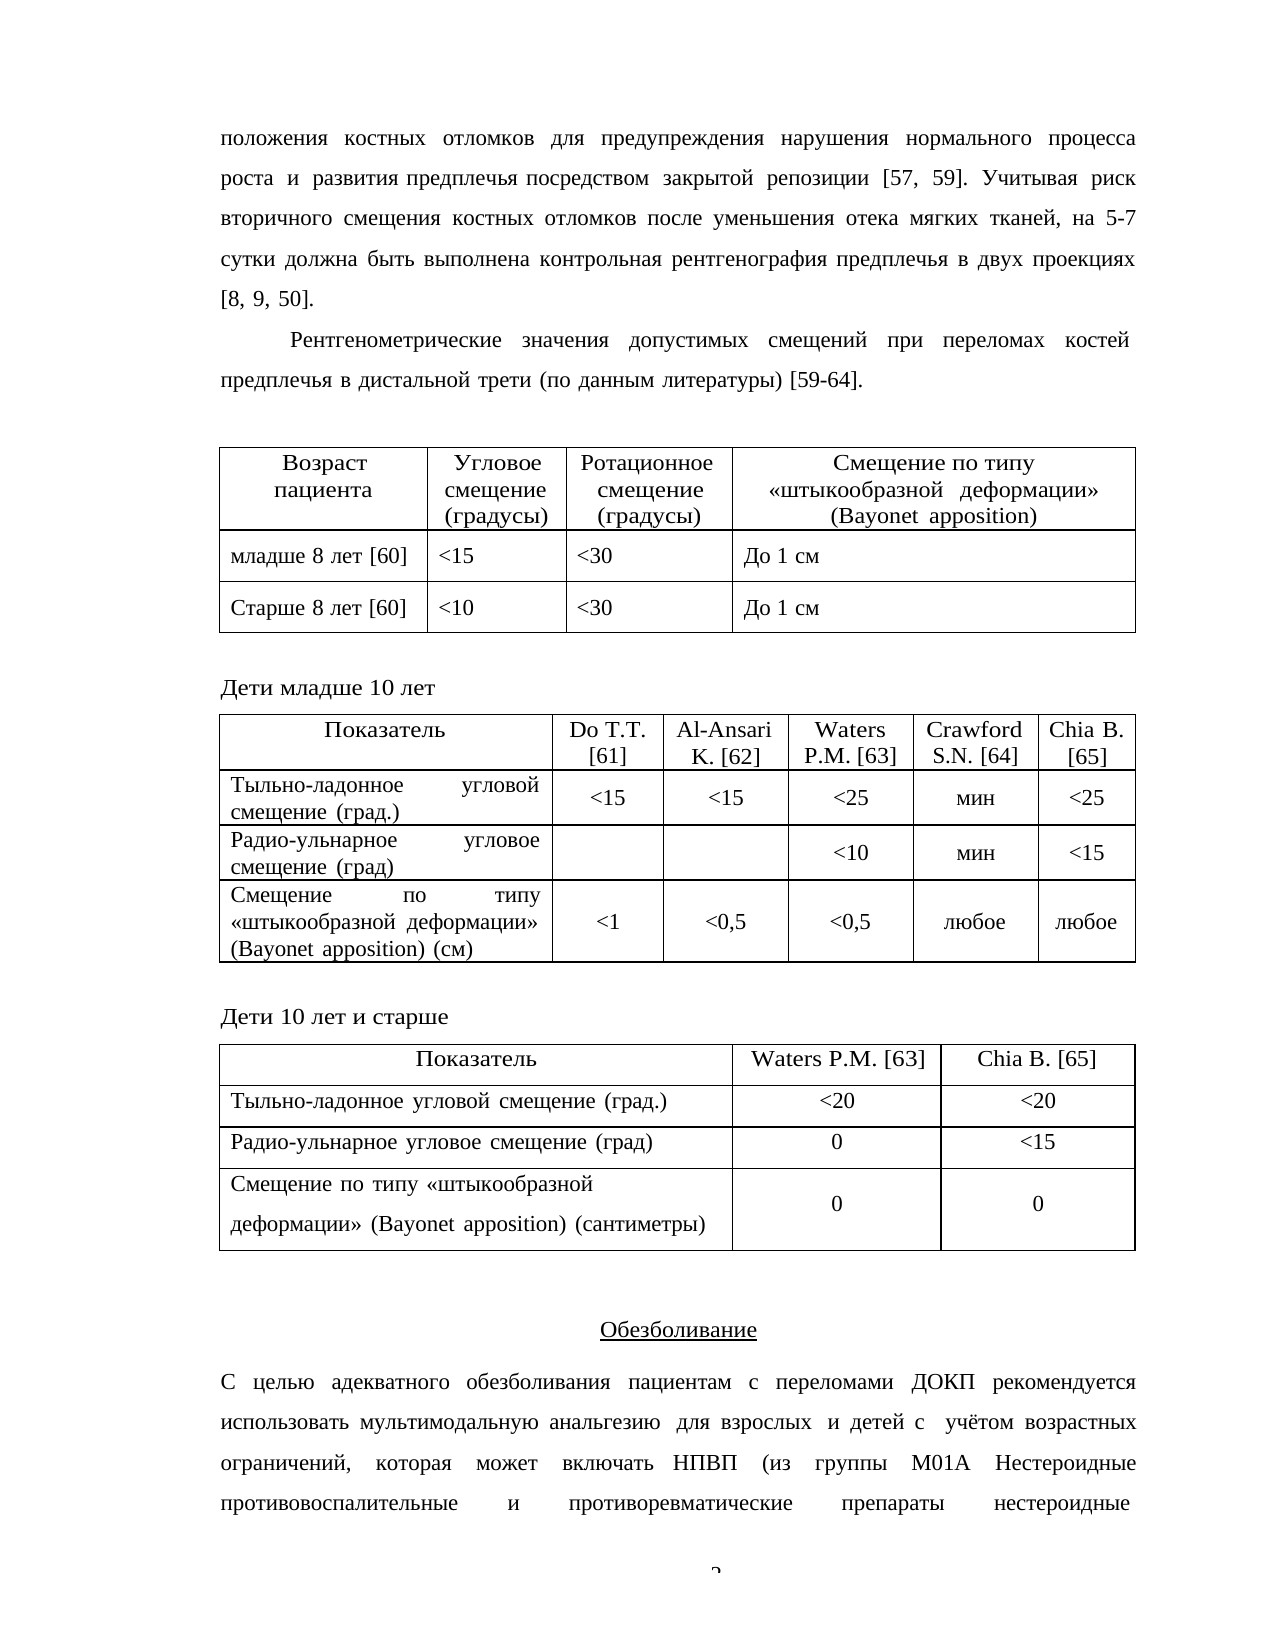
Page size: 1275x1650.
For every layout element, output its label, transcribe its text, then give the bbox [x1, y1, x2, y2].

table_cell <1 [553, 881, 663, 961]
table_cell 0 [733, 1128, 940, 1168]
table_cell Тыльно-ладонное угловой смещение (град.) [220, 1086, 732, 1126]
text С целью адекватного обезболивания пациентам с переломами ДОКП рекомендуется использовать мультимодальную анальгезию для взрослых и детей с учётом возрастных ограничений, которая может включать НПВП (из группы M01A Нестероидные противовоспалительные и противоревматические препараты нестероидные [220, 1368, 1137, 1515]
table_cell <25 [789, 771, 913, 824]
table_header Waters P.M. [63] [733, 1045, 940, 1085]
text положения костных отломков для предупреждения нарушения нормального процесса роста и развития предплечья посредством закрытой репозиции [57, 59]. Учитывая риск вторичного смещения костных отломков после уменьшения отека мягких тканей, на 5-7 сутки должна быть выполнена контрольная рентгенография предплечья в двух проекциях [8, 9, 50]. [220, 124, 1136, 311]
table_cell <20 [942, 1086, 1134, 1126]
table_cell любое [1039, 881, 1135, 961]
text Дети младше 10 лет [220, 674, 1148, 700]
table_cell <30 [567, 582, 732, 632]
table_cell 0 [942, 1169, 1134, 1250]
table_header Crawford S.N. [64] [914, 715, 1038, 769]
table_cell Старше 8 лет [60] [220, 582, 427, 632]
table_cell <15 [664, 771, 788, 824]
table_header Ротационное смещение (градусы) [567, 448, 732, 529]
table_cell Радио-ульнарное угловое смещение (град) [220, 826, 552, 879]
table_cell <10 [428, 582, 566, 632]
table_header Al-Ansari K. [62] [664, 715, 788, 769]
table_header Chia B. [65] [1039, 715, 1135, 769]
table_cell любое [914, 881, 1038, 961]
table_cell <15 [942, 1128, 1134, 1168]
table_cell Тыльно-ладонное угловой смещение (град.) [220, 771, 552, 824]
table_cell [664, 826, 788, 879]
table_cell <10 [789, 826, 913, 879]
table_header Угловое смещение (градусы) [428, 448, 566, 529]
table_cell младше 8 лет [60] [220, 531, 427, 581]
table_cell Смещение по типу «штыкообразной деформации» (Bayonet apposition) (сантиметры) [220, 1169, 732, 1250]
table_cell <25 [1039, 771, 1135, 824]
table_header Waters P.M. [63] [789, 715, 913, 769]
table_header Do T.T. [61] [553, 715, 663, 769]
table_cell 0 [733, 1169, 940, 1250]
table_cell Радио-ульнарное угловое смещение (град) [220, 1128, 732, 1168]
table_cell До 1 см [733, 582, 1135, 632]
text Обезболивание [222, 1316, 1134, 1342]
table_cell <15 [553, 771, 663, 824]
table_cell мин [914, 826, 1038, 879]
table_cell <0,5 [664, 881, 788, 961]
text Дети 10 лет и старше [220, 1003, 1148, 1030]
table_header Смещение по типу «штыкообразной деформации» (Bayonet apposition) [733, 448, 1135, 529]
table_cell <0,5 [789, 881, 913, 961]
table_cell [553, 826, 663, 879]
table_cell Смещение по типу «штыкообразной деформации» (Bayonet apposition) (см) [220, 881, 552, 961]
table_header Показатель [220, 1045, 732, 1085]
table_cell <15 [1039, 826, 1135, 879]
table_cell До 1 см [733, 531, 1135, 581]
text Рентгенометрические значения допустимых смещений при переломах костей предплечья в дистальной трети (по данным литературы) [59-64]. [220, 326, 1136, 392]
table_header Возраст пациента [220, 448, 427, 529]
table_cell <15 [428, 531, 566, 581]
table_cell мин [914, 771, 1038, 824]
table_header Chia B. [65] [942, 1045, 1134, 1085]
table_cell <30 [567, 531, 732, 581]
table_cell <20 [733, 1086, 940, 1126]
table_header Показатель [220, 715, 552, 769]
